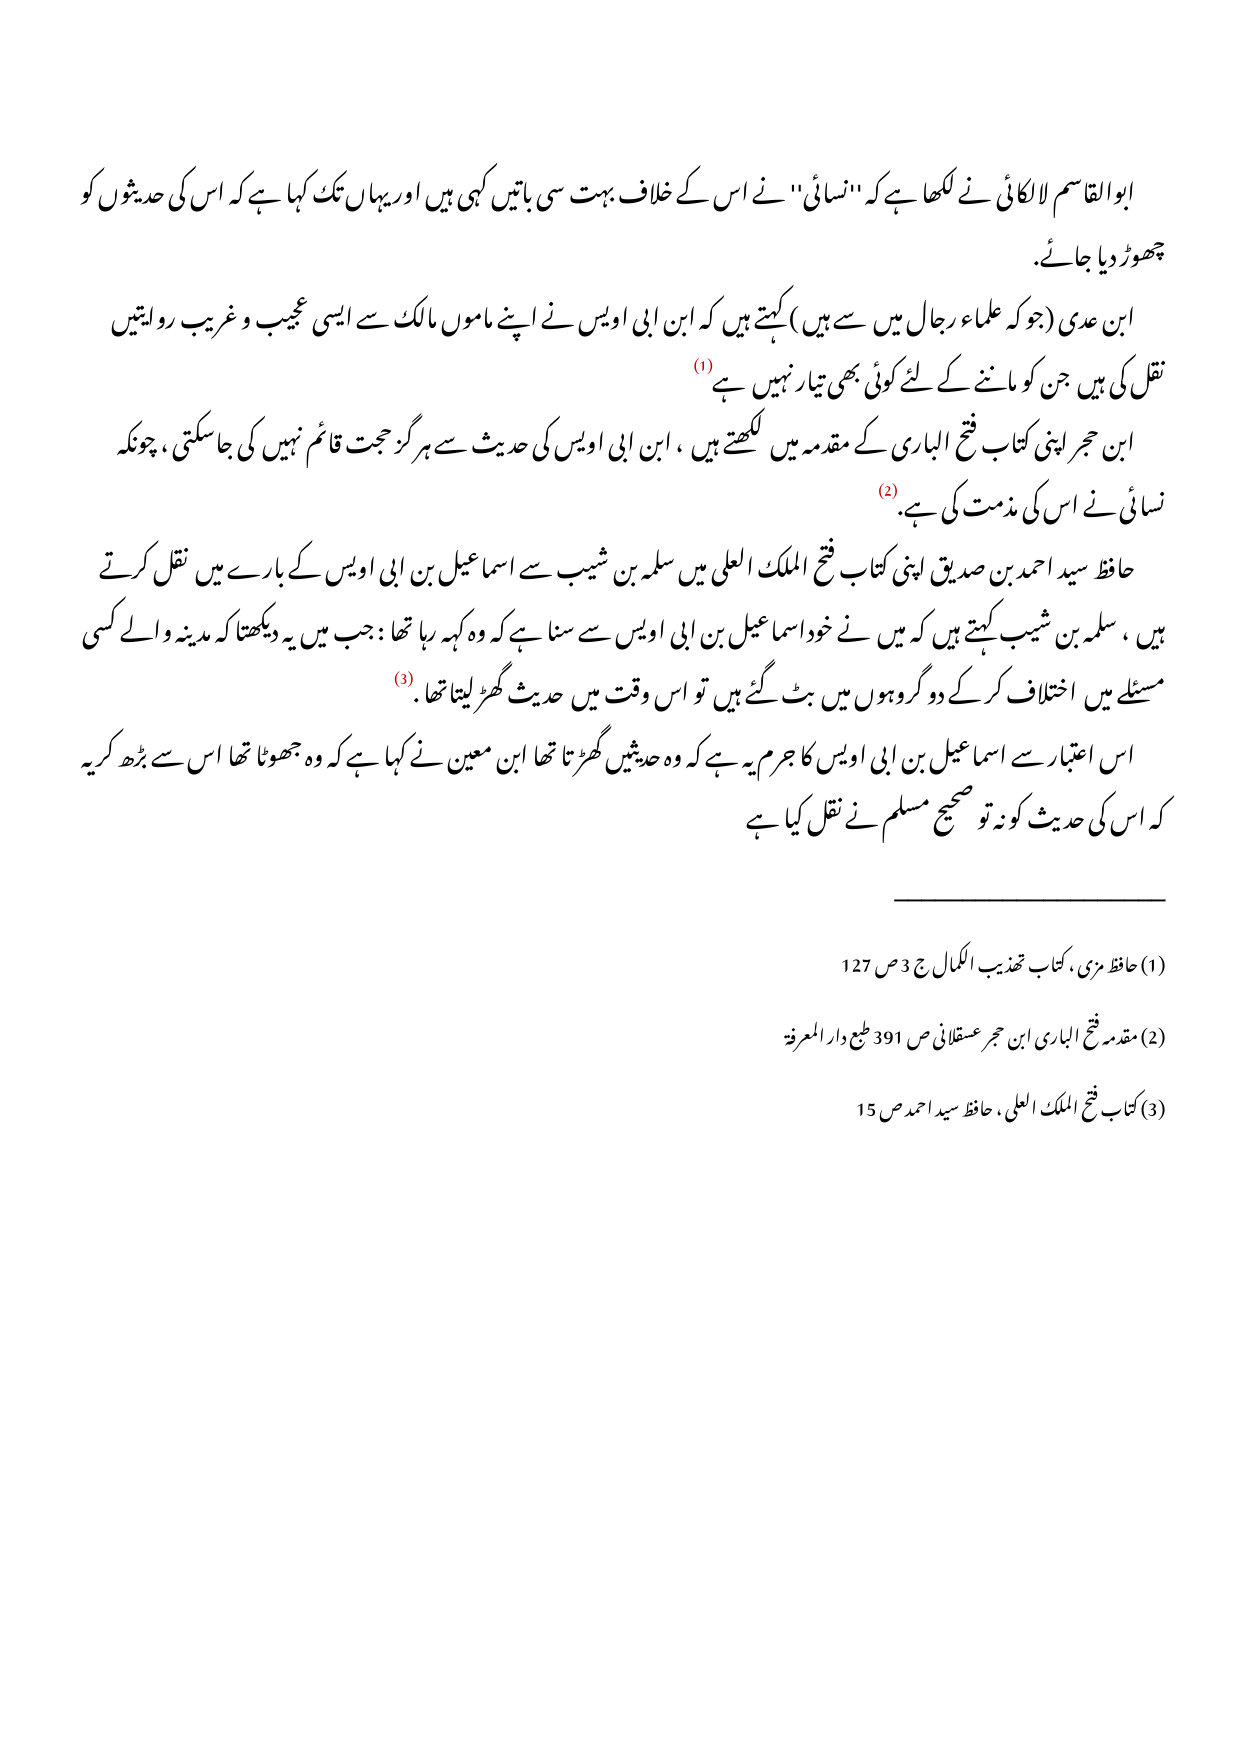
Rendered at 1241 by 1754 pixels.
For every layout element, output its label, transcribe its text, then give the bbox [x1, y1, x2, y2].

text (1) حافظ مزی ، کتاب تھذیب الکمال ج 3 ص 127 [75, 936, 1165, 983]
text ابن حجر اپنی کتاب فتح الباری کے مقدمہ میں لکھتے ہیں ، ابن ابی اویس کی حدیث سے ہر گز حجت قائم نہیں کی جاسکتی ، چونکہ نسائی نے اس کی مذمت کی ہے.(2) [75, 406, 1165, 531]
text (2) مقدمہ فتح الباری ابن حجر عسقلانی ص 391 طبع دار المعرفة [75, 1008, 1165, 1055]
text ابوالقاسم لالکائی نے لکھا ہے کہ ''نسائی'' نے اس کے خلاف بہت سی باتیں کہی ہیں اور یہاں تک کہا ہے کہ اس کی حدیثوں کو چھوڑ دیا جائے. [75, 156, 1165, 281]
text حافظ سید احمد بن صدیق اپنی کتاب فتح الملک العلی میں سلمہ بن شیب سے اسماعیل بن ابی اویس کے بارے میں نقل کرتے ہیں ، سلمہ بن شیب کہتے ہیں کہ میں نے خوداسماعیل بن ابی اویس سے سنا ہے کہ وہ کہہ رہا تھا : جب میں یہ دیکھتا کہ مدینہ والے کسی مسئلے میں اختلاف کر کے دو گروہوں میں بٹ گئے ہیں تو اس وقت میں حدیث گھڑ لیتاتھا .(3) [75, 531, 1165, 719]
text اس اعتبار سے اسماعیل بن ابی اویس کا جرم یہ ہے کہ وہ حدیثیں گھڑتا تھا ابن معین نے کہا ہے کہ وہ جھوٹا تھا اس سے بڑھ کر یہ کہ اس کی حدیث کو نہ تو صحیح مسلم نے نقل کیا ہے [75, 719, 1165, 844]
text ____________________ [75, 844, 1165, 911]
text ابن عدی (جو کہ علماء رجال میں سے ہیں ) کہتے ہیں کہ ابن ابی اویس نے اپنے ماموں مالک سے ایسی عجیب و غریب روایتیں نقل کی ہیں جن کو ماننے کے لئے کوئی بھی تیار نہیں ہے(1) [75, 281, 1165, 406]
text (3) کتاب فتح الملک العلی ، حافظ سید احمد ص 15 [75, 1080, 1165, 1127]
